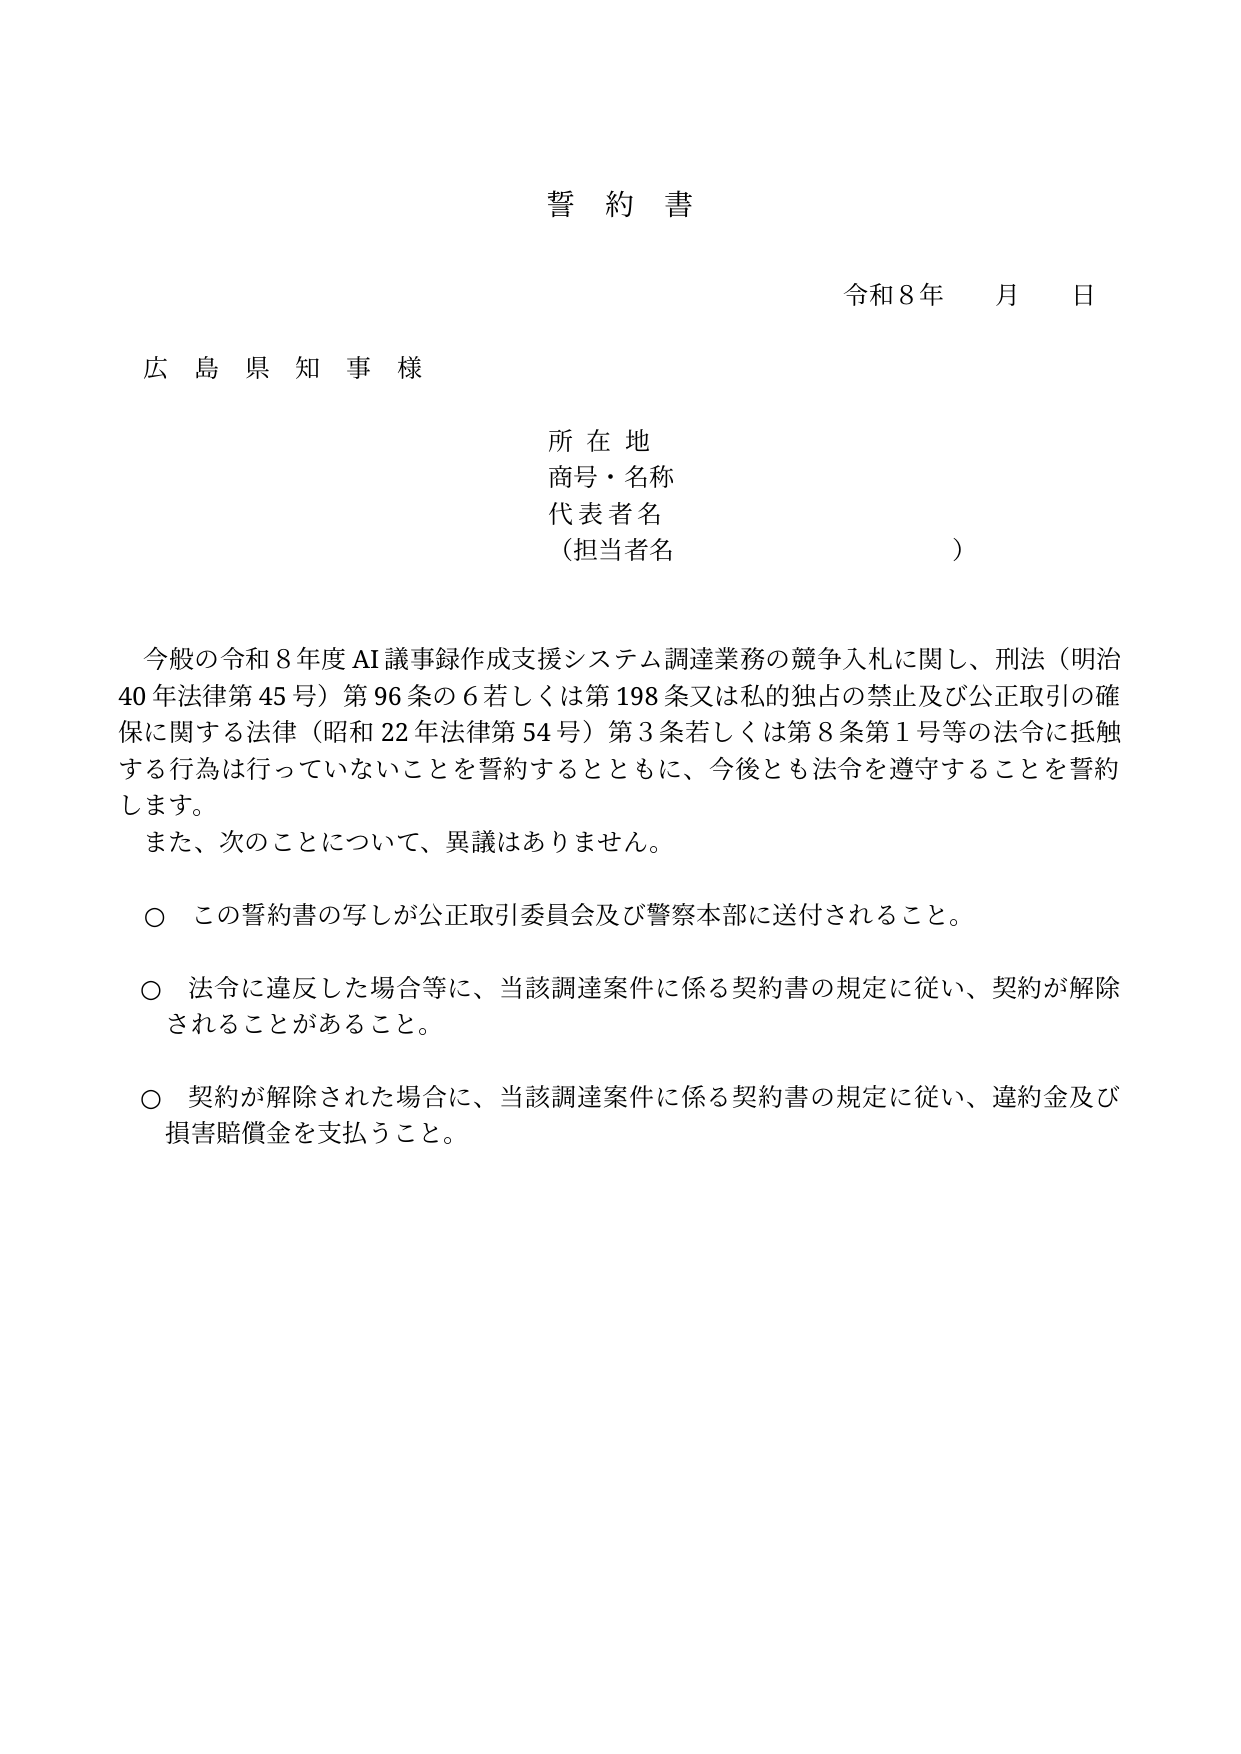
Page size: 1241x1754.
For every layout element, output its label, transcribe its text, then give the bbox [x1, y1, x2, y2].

text 広 島 県 知 事 様 [118, 348, 1122, 385]
text 代表者名 [118, 494, 1122, 531]
text 誓 約 書 [118, 166, 1122, 239]
text 今般の令和８年度AI議事録作成支援システム調達業務の競争入札に関し、刑法（明治40年法律第45号）第96条の６若しくは第198条又は私的独占の禁止及び公正取引の確保に関する法律（昭和22年法律第54号）第３条若しくは第８条第１号等の法令に抵触する行為は行っていないことを誓約するとともに、今後とも法令を遵守することを誓約します。 [118, 640, 1122, 822]
text 所在地 [118, 421, 1122, 458]
text また、次のことについて、異議はありません。 [118, 822, 1122, 859]
text （担当者名 ） [118, 531, 1122, 567]
text ○ 法令に違反した場合等に、当該調達案件に係る契約書の規定に従い、契約が解除されることがあること。 [140, 968, 1122, 1041]
text 商号・名称 [118, 458, 1122, 494]
text ○ 契約が解除された場合に、当該調達案件に係る契約書の規定に従い、違約金及び損害賠償金を支払うこと。 [140, 1077, 1122, 1150]
text 令和８年 月 日 [118, 275, 1096, 312]
text ○ この誓約書の写しが公正取引委員会及び警察本部に送付されること。 [118, 895, 1122, 932]
